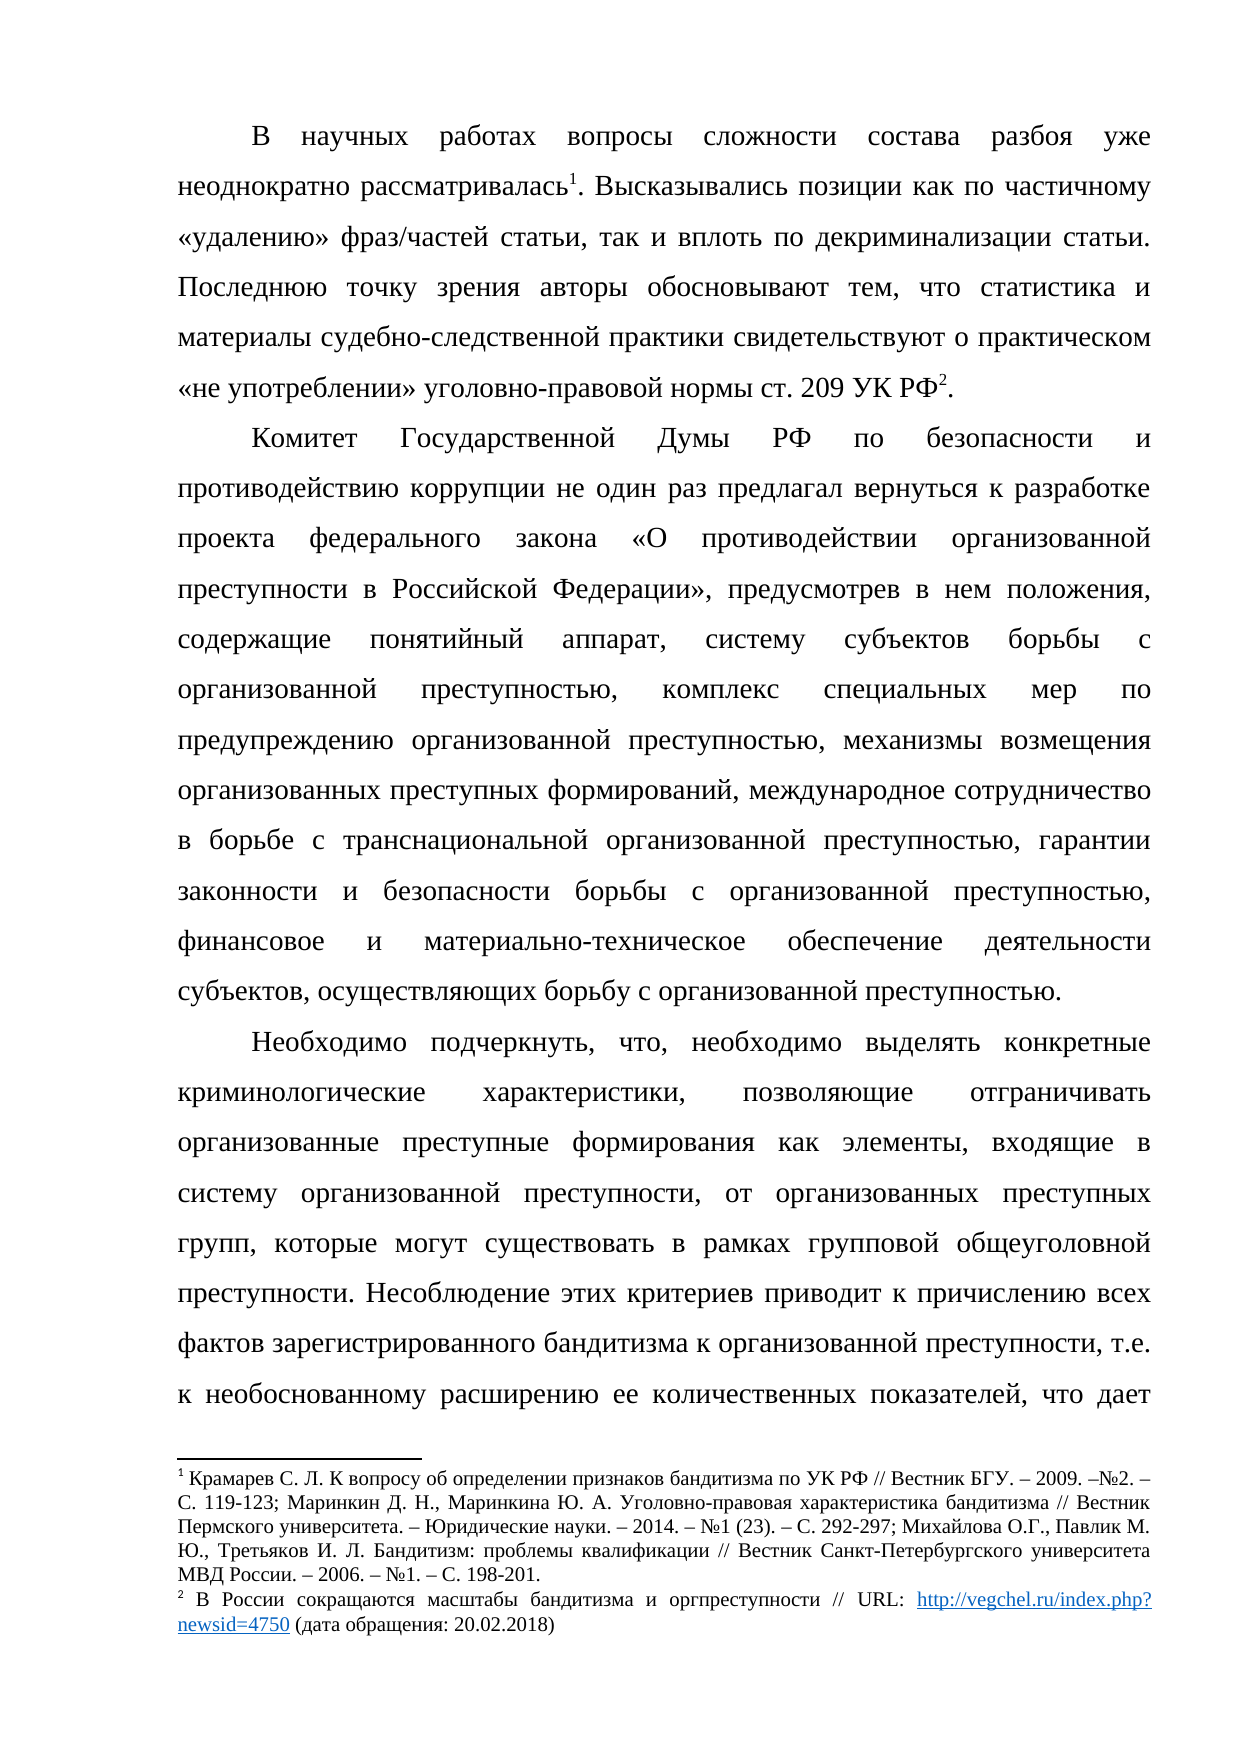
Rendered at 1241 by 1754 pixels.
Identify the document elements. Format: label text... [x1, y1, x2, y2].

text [177, 1024, 1152, 1409]
text Комитет Государственной Думы РФ по безопасности и противодействию коррупции не один раз предлагал вернуться к разработке проекта федерального закона «О противодействии организованной преступности в Российской Федерации», предусмотрев в нем положения, содержащие понятийный аппарат, систему субъектов борьбы с организованной преступностью, комплекс специальных мер по предупреждению организованной преступностью, механизмы возмещения организованных преступных формирований, международное сотрудничество в борьбе с транснациональной организованной преступностью, гарантии законности и безопасности борьбы с организованной преступностью, финансовое и материально-техническое обеспечение деятельности субъектов, осуществляющих борьбу с организованной преступностью. [177, 420, 1152, 1007]
text В научных работах вопросы сложности состава разбоя уже неоднократно рассматривалась. Высказывались позиции как по частичному «удалению» фраз/частей статьи, так и вплоть по декриминализации статьи. Последнюю точку зрения авторы обосновывают тем, что статистика и материалы судебно-следственной практики свидетельствуют о практическом «не употреблении» уголовно-правовой нормы ст. 209 УК РФ. [177, 118, 1152, 403]
